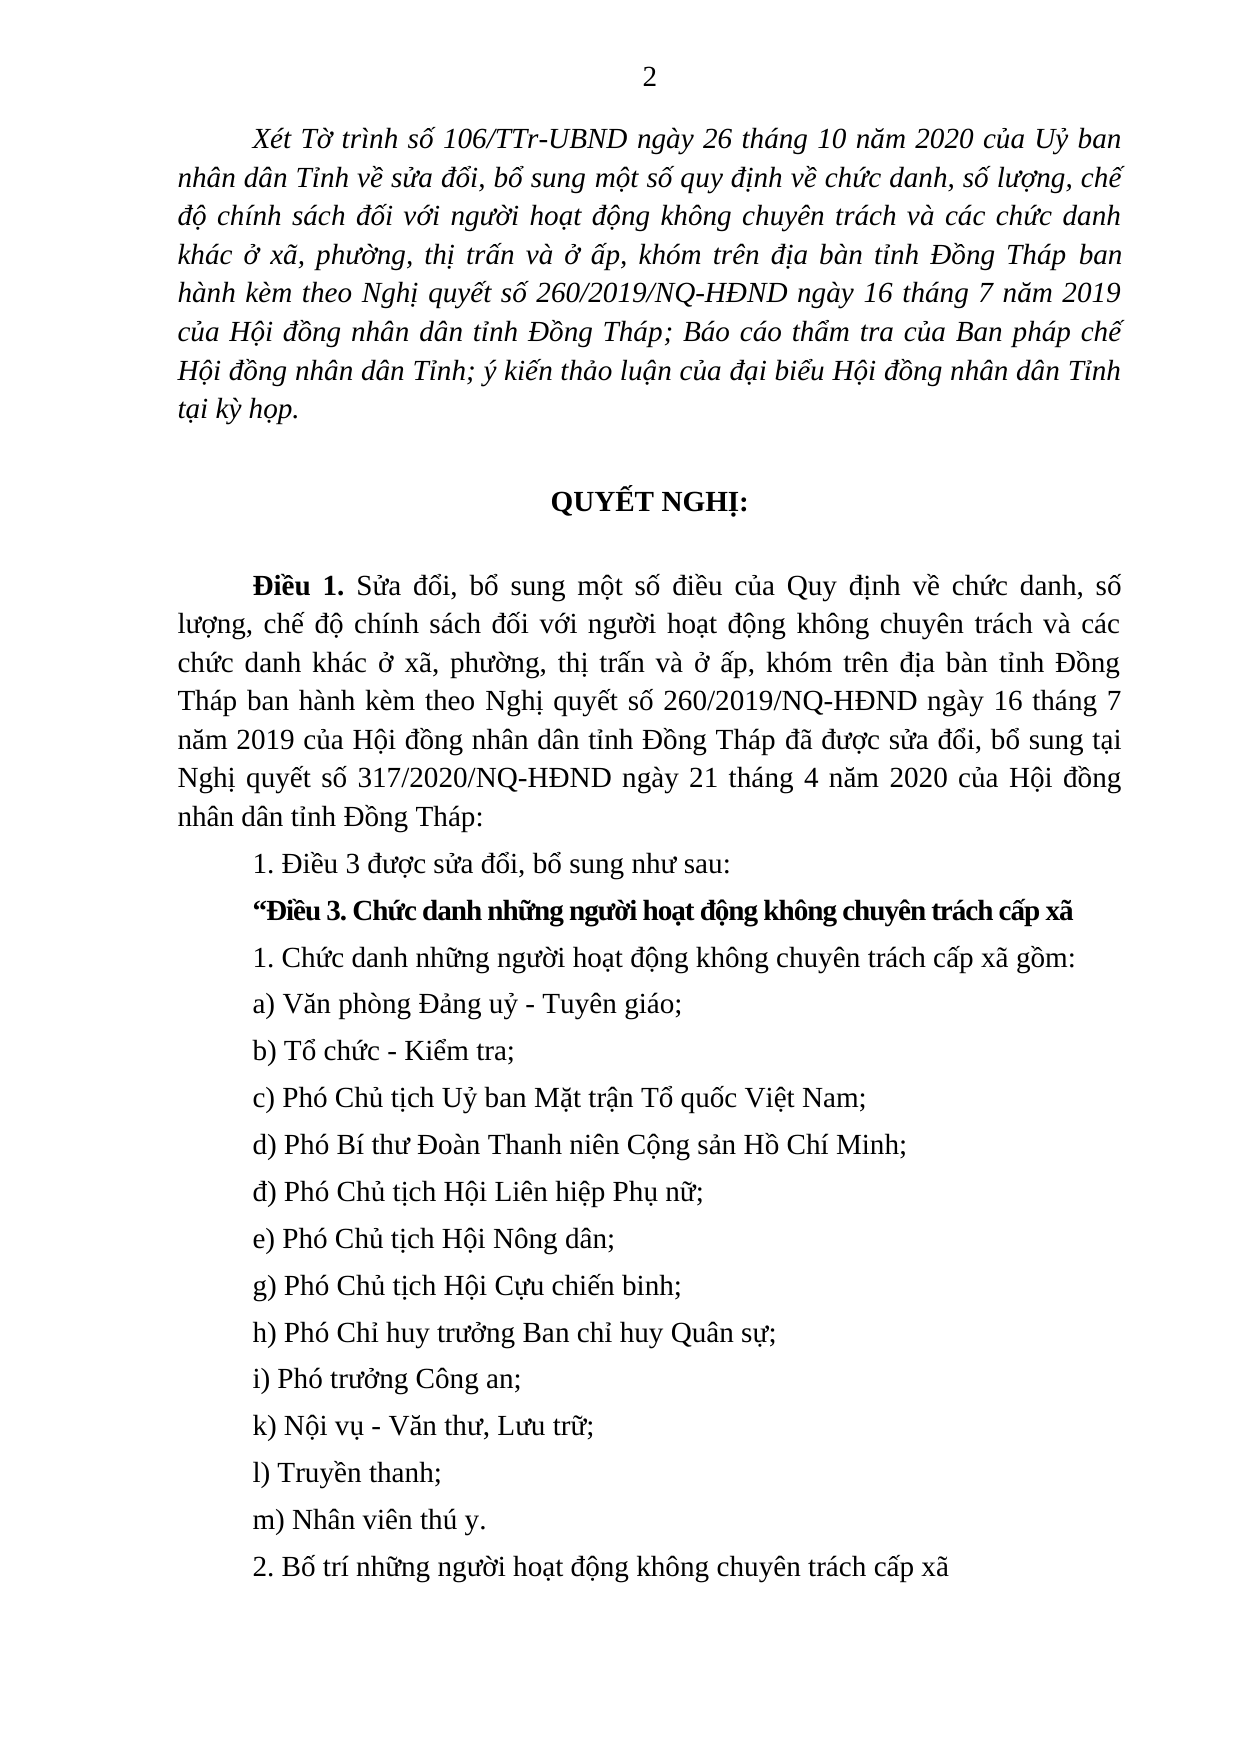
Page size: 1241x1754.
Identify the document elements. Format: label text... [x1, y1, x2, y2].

text c) Phó Chủ tịch Uỷ ban Mặt trận Tổ quốc Việt Nam; [177, 1080, 1122, 1114]
text m) Nhân viên thú y. [177, 1502, 1122, 1536]
text i) Phó trưởng Công an; [177, 1362, 1122, 1395]
text đ) Phó Chủ tịch Hội Liên hiệp Phụ nữ; [177, 1174, 1122, 1208]
text e) Phó Chủ tịch Hội Nông dân; [177, 1221, 1122, 1254]
text “Điều 3. Chức danh những người hoạt động không chuyên trách cấp xã [177, 893, 1122, 926]
text Điều 1. Sửa đổi, bổ sung một số điều của Quy định về chức danh, số lượng, chế độ chính sách đối với người hoạt động không chuyên trách và các chức danh khác ở xã, phường, thị trấn và ở ấp, khóm trên địa bàn tỉnh Đồng Tháp ban hành kèm theo Nghị quyết số 260/2019/NQ-HĐND ngày 16 tháng 7 năm 2019 của Hội đồng nhân dân tỉnh Đồng Tháp đã được sửa đổi, bổ sung tại Nghị quyết số 317/2020/NQ-HĐND ngày 21 tháng 4 năm 2020 của Hội đồng nhân dân tỉnh Đồng Tháp: [177, 568, 1122, 833]
text b) Tổ chức - Kiểm tra; [177, 1033, 1122, 1067]
text QUYẾT NGHỊ: [177, 484, 1122, 518]
text h) Phó Chỉ huy trưởng Ban chỉ huy Quân sự; [177, 1315, 1122, 1348]
text 1. Chức danh những người hoạt động không chuyên trách cấp xã gồm: [177, 940, 1122, 973]
text Xét Tờ trình số 106/TTr-UBND ngày 26 tháng 10 năm 2020 của Uỷ ban nhân dân Tỉnh về sửa đổi, bổ sung một số quy định về chức danh, số lượng, chế độ chính sách đối với người hoạt động không chuyên trách và các chức danh khác ở xã, phường, thị trấn và ở ấp, khóm trên địa bàn tỉnh Đồng Tháp ban hành kèm theo Nghị quyết số 260/2019/NQ-HĐND ngày 16 tháng 7 năm 2019 của Hội đồng nhân dân tỉnh Đồng Tháp; Báo cáo thẩm tra của Ban pháp chế Hội đồng nhân dân Tỉnh; ý kiến thảo luận của đại biểu Hội đồng nhân dân Tỉnh tại kỳ họp. [177, 121, 1122, 425]
text k) Nội vụ - Văn thư, Lưu trữ; [177, 1408, 1122, 1442]
text 2. Bố trí những người hoạt động không chuyên trách cấp xã [177, 1549, 1122, 1583]
text g) Phó Chủ tịch Hội Cựu chiến binh; [177, 1268, 1122, 1301]
text d) Phó Bí thư Đoàn Thanh niên Cộng sản Hồ Chí Minh; [177, 1127, 1122, 1161]
text l) Truyền thanh; [177, 1455, 1122, 1489]
text a) Văn phòng Đảng uỷ - Tuyên giáo; [177, 987, 1122, 1020]
text 1. Điều 3 được sửa đổi, bổ sung như sau: [177, 846, 1122, 879]
